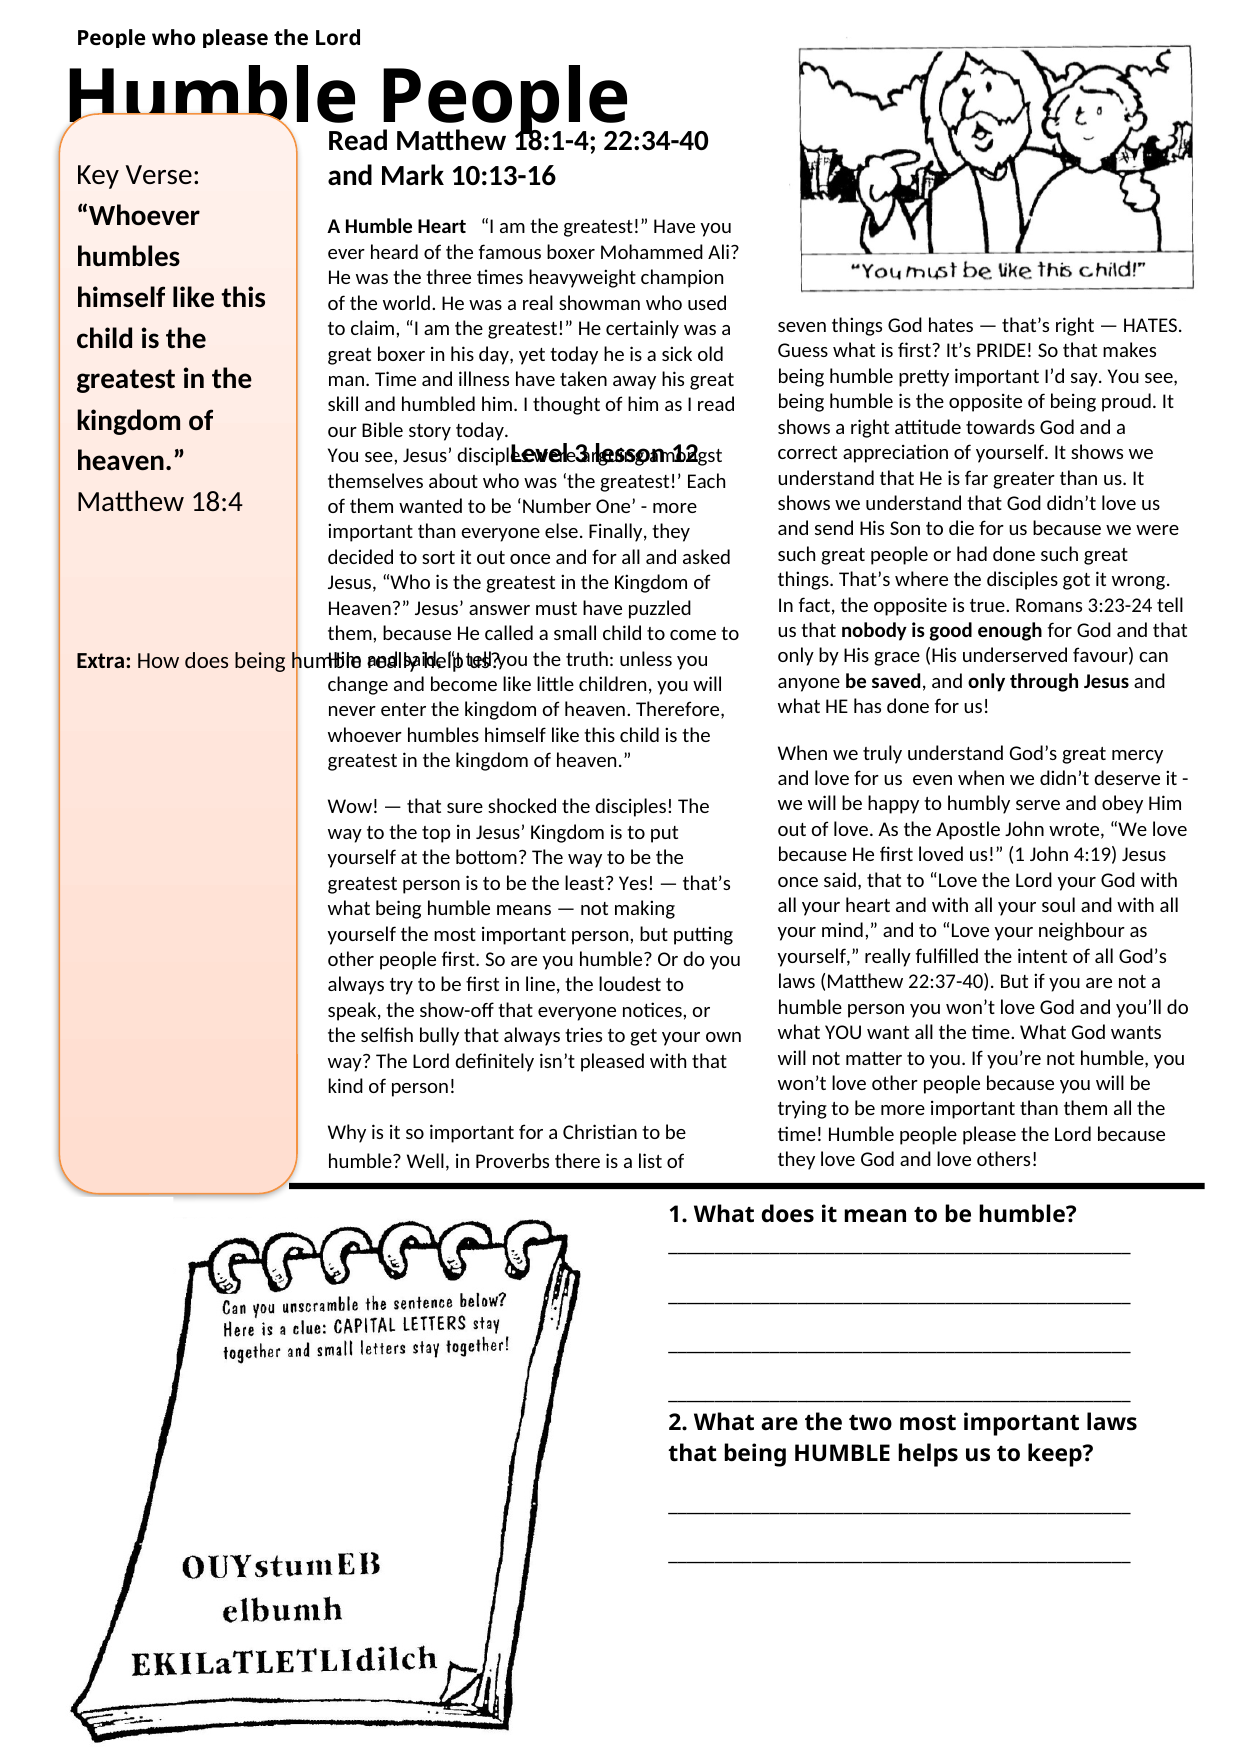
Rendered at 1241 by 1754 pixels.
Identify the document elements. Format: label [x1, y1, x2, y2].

picture [787, 34, 1203, 301]
picture [61, 1217, 589, 1747]
